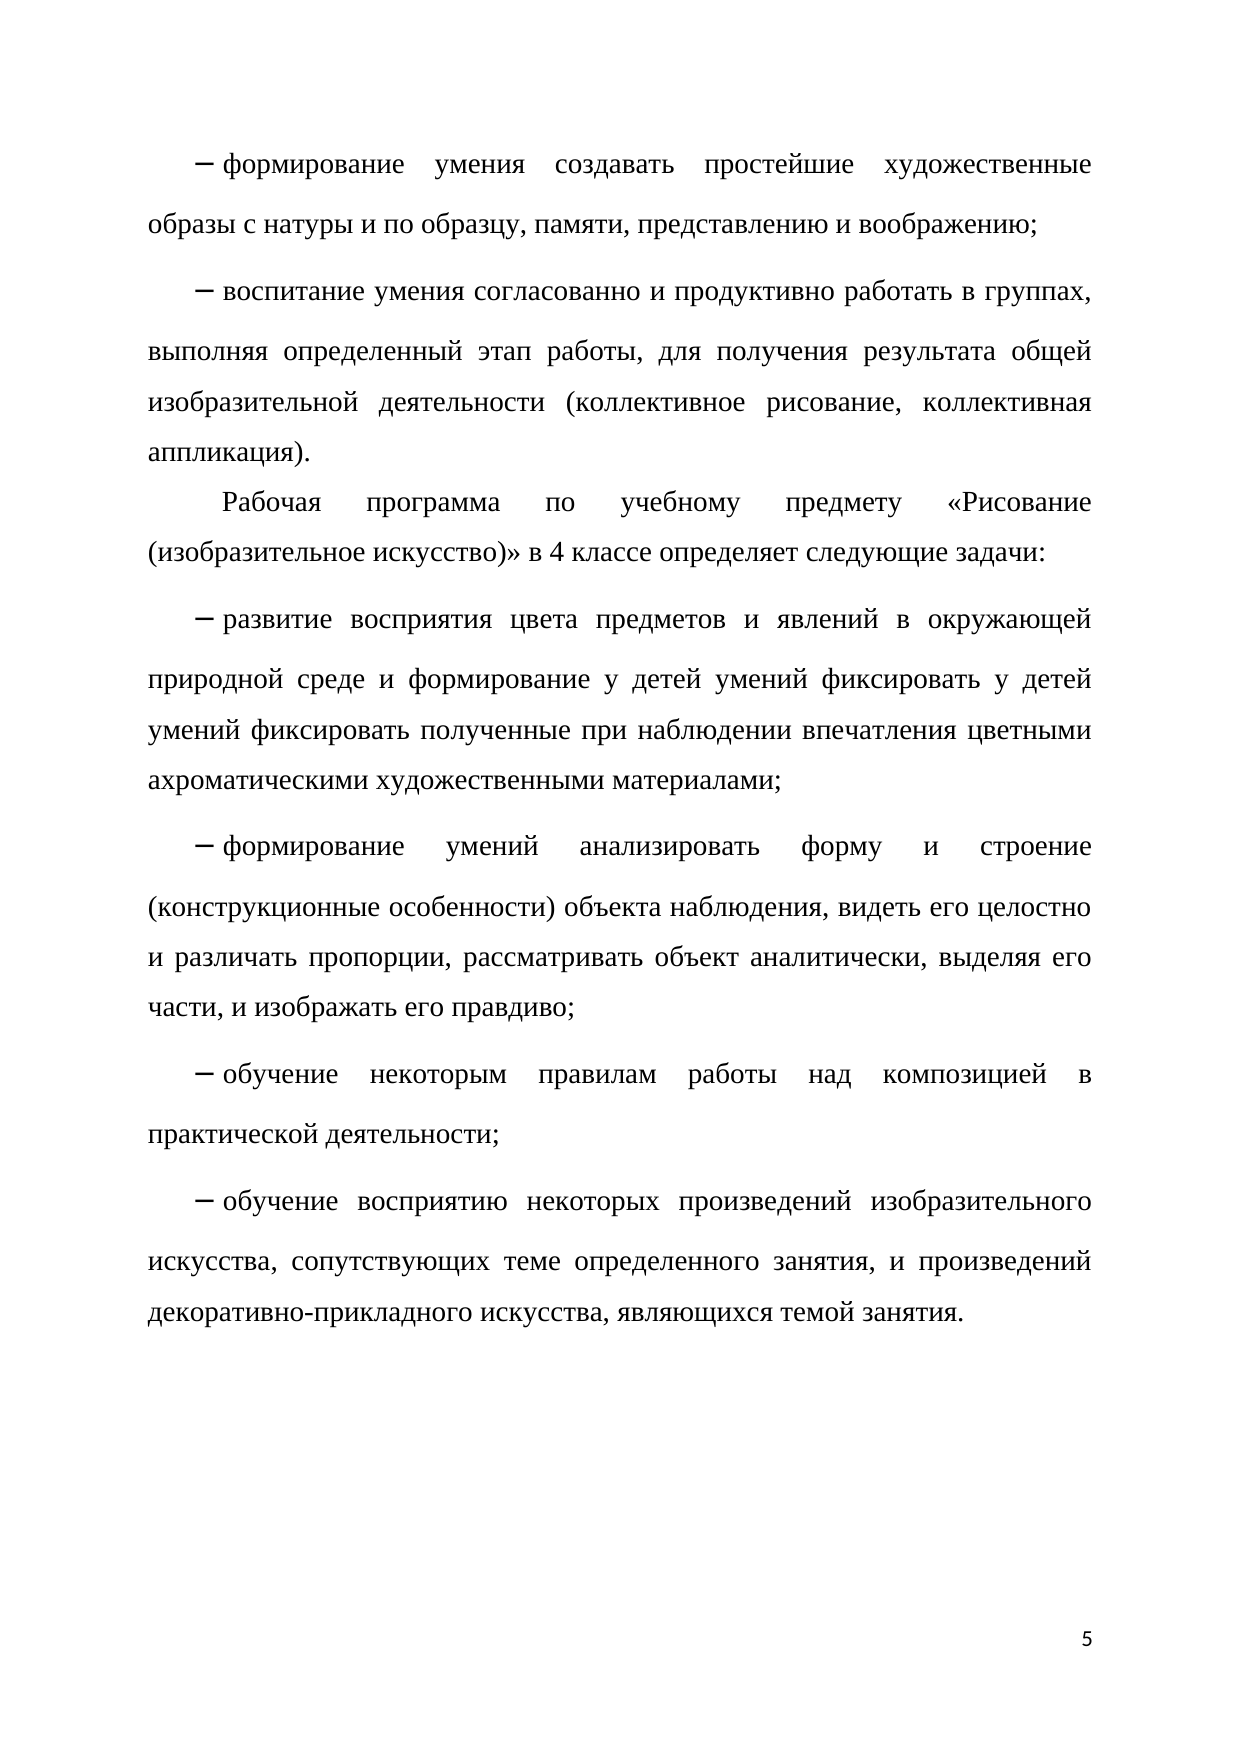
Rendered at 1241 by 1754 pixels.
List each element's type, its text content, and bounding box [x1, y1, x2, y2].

list обучение некоторым правилам работы над композицией в практической деятельности; [148, 1040, 1092, 1150]
list развитие восприятия цвета предметов и явлений в окружающей природной среде и формирование у детей умений фиксировать у детей умений фиксировать полученные при наблюдении впечатления цветными ахроматическими художественными материалами; [148, 585, 1092, 796]
list воспитание умения согласованно и продуктивно работать в группах, выполняя определенный этап работы, для получения результата общей изобразительной деятельности (коллективное рисование, коллективная аппликация). [148, 257, 1092, 467]
list формирование умения создавать простейшие художественные образы с натуры и по образцу, памяти, представлению и воображению; [148, 130, 1092, 240]
text Рабочая программа по учебному предмету «Рисование (изобразительное искусство)» в 4 классе определяет следующие задачи: [148, 484, 1092, 568]
list формирование умений анализировать форму и строение (конструкционные особенности) объекта наблюдения, видеть его целостно и различать пропорции, рассматривать объект аналитически, выделяя его части, и изображать его правдиво; [148, 812, 1092, 1023]
list обучение восприятию некоторых произведений изобразительного искусства, сопутствующих теме определенного занятия, и произведений декоративно-прикладного искусства, являющихся темой занятия. [148, 1167, 1092, 1327]
